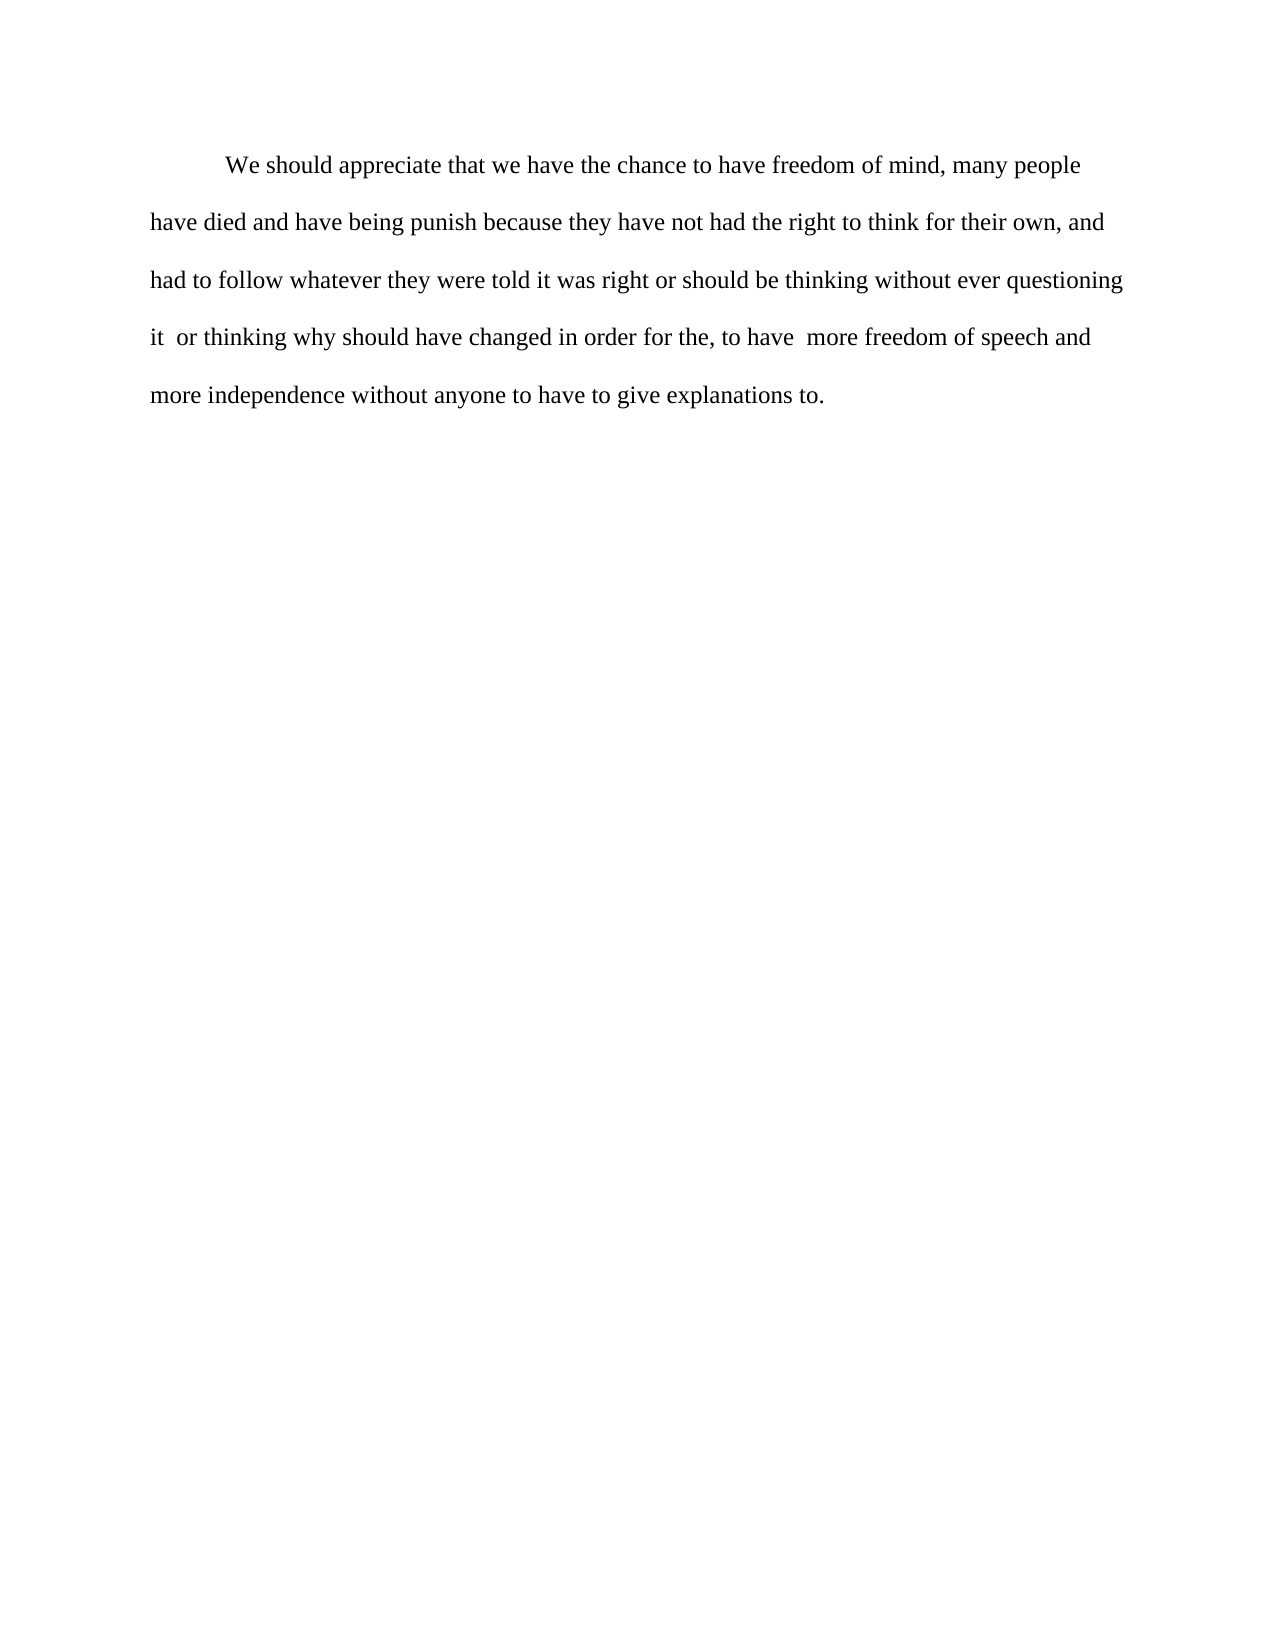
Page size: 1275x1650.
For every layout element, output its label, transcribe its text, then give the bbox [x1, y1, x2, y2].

text We should appreciate that we have the chance to have freedom of mind, many people have died and have being punish because they have not had the right to think for their own, and had to follow whatever they were told it was right or should be thinking without ever questioning it or thinking why should have changed in order for the, to have more freedom of speech and more independence without anyone to have to give explanations to. [150, 150, 1125, 409]
